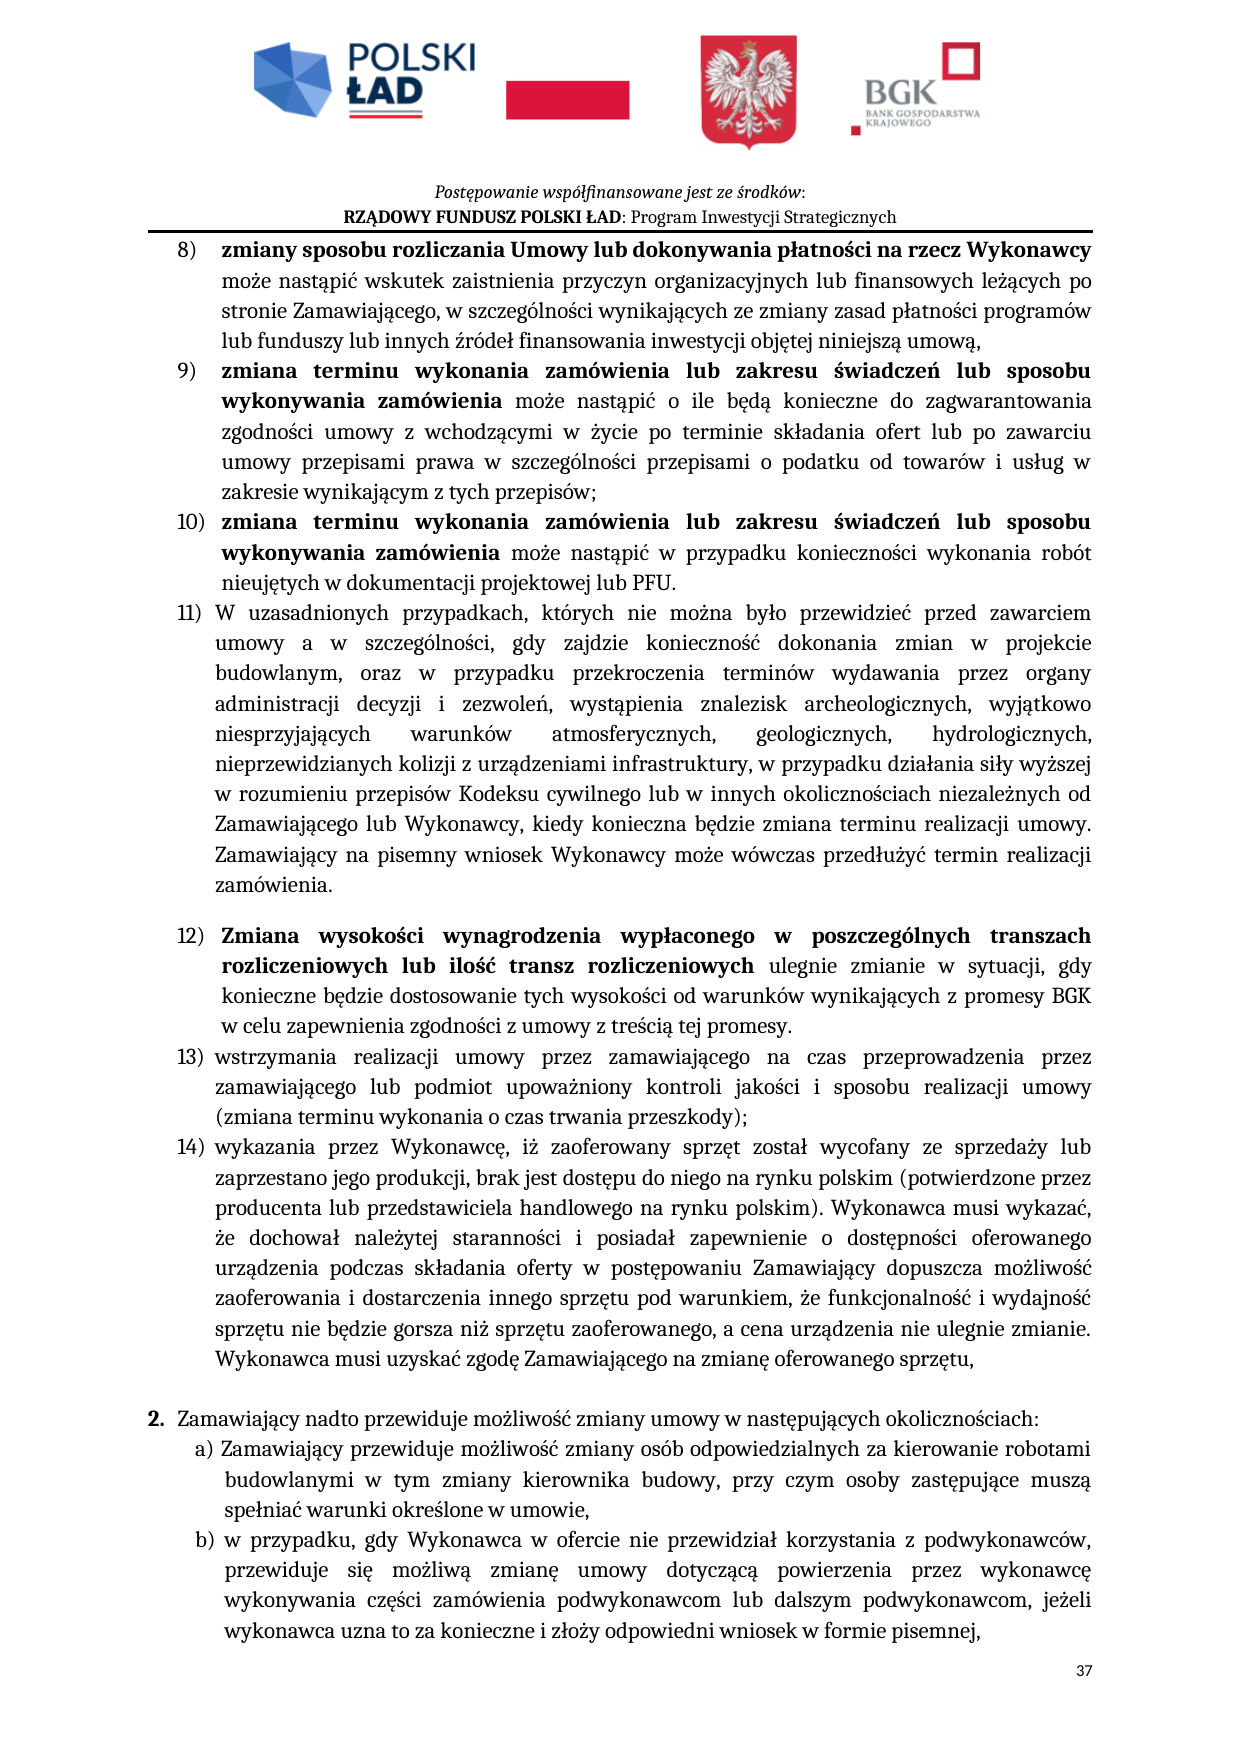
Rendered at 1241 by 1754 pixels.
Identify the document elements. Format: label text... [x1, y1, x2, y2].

list wykazania przez Wykonawcę, iż zaoferowany sprzęt został wycofany ze sprzedaży lub zaprzestano jego produkcji, brak jest dostępu do niego na rynku polskim (potwierdzone przez producenta lub przedstawiciela handlowego na rynku polskim). Wykonawca musi wykazać, że dochował należytej staranności i posiadał zapewnienie o dostępności oferowanego urządzenia podczas składania oferty w postępowaniu Zamawiający dopuszcza możliwość zaoferowania i dostarczenia innego sprzętu pod warunkiem, że funkcjonalność i wydajność sprzętu nie będzie gorsza niż sprzętu zaoferowanego, a cena urządzenia nie ulegnie zmianie. Wykonawca musi uzyskać zgodę Zamawiającego na zmianę oferowanego sprzętu, [177, 1134, 1093, 1372]
list zmiana terminu wykonania zamówienia lub zakresu świadczeń lub sposobu wykonywania zamówienia może nastąpić o ile będą konieczne do zagwarantowania zgodności umowy z wchodzącymi w życie po terminie składania ofert lub po zawarciu umowy przepisami prawa w szczególności przepisami o podatku od towarów i usług w zakresie wynikającym z tych przepisów; [177, 358, 1093, 505]
text a) Zamawiający przewiduje możliwość zmiany osób odpowiedzialnych za kierowanie robotami budowlanymi w tym zmiany kierownika budowy, przy czym osoby zastępujące muszą spełniać warunki określone w umowie, [195, 1436, 1093, 1523]
list Zmiana wysokości wynagrodzenia wypłaconego w poszczególnych transzach rozliczeniowych lub ilość transz rozliczeniowych ulegnie zmianie w sytuacji, gdy konieczne będzie dostosowanie tych wysokości od warunków wynikających z promesy BGK w celu zapewnienia zgodności z umowy z treścią tej promesy. [177, 923, 1093, 1039]
picture [236, 14, 1005, 157]
list W uzasadnionych przypadkach, których nie można było przewidzieć przed zawarciem umowy a w szczególności, gdy zajdzie konieczność dokonania zmian w projekcie budowlanym, oraz w przypadku przekroczenia terminów wydawania przez organy administracji decyzji i zezwoleń, wystąpienia znalezisk archeologicznych, wyjątkowo niesprzyjających warunków atmosferycznych, geologicznych, hydrologicznych, nieprzewidzianych kolizji z urządzeniami infrastruktury, w przypadku działania siły wyższej w rozumieniu przepisów Kodeksu cywilnego lub w innych okolicznościach niezależnych od Zamawiającego lub Wykonawcy, kiedy konieczna będzie zmiana terminu realizacji umowy. Zamawiający na pisemny wniosek Wykonawcy może wówczas przedłużyć termin realizacji zamówienia. [177, 600, 1093, 898]
text b) w przypadku, gdy Wykonawca w ofercie nie przewidział korzystania z podwykonawców, przewiduje się możliwą zmianę umowy dotyczącą powierzenia przez wykonawcę wykonywania części zamówienia podwykonawcom lub dalszym podwykonawcom, jeżeli wykonawca uzna to za konieczne i złoży odpowiedni wniosek w formie pisemnej, [195, 1527, 1093, 1644]
list wstrzymania realizacji umowy przez zamawiającego na czas przeprowadzenia przez zamawiającego lub podmiot upoważniony kontroli jakości i sposobu realizacji umowy (zmiana terminu wykonania o czas trwania przeszkody); [177, 1043, 1093, 1130]
list zmiany sposobu rozliczania Umowy lub dokonywania płatności na rzecz Wykonawcy może nastąpić wskutek zaistnienia przyczyn organizacyjnych lub finansowych leżących po stronie Zamawiającego, w szczególności wynikających ze zmiany zasad płatności programów lub funduszy lub innych źródeł finansowania inwestycji objętej niniejszą umową, [177, 237, 1093, 354]
list zmiana terminu wykonania zamówienia lub zakresu świadczeń lub sposobu wykonywania zamówienia może nastąpić w przypadku konieczności wykonania robót nieujętych w dokumentacji projektowej lub PFU. [177, 509, 1093, 596]
list Zamawiający nadto przewiduje możliwość zmiany umowy w następujących okolicznościach: [148, 1406, 1093, 1432]
